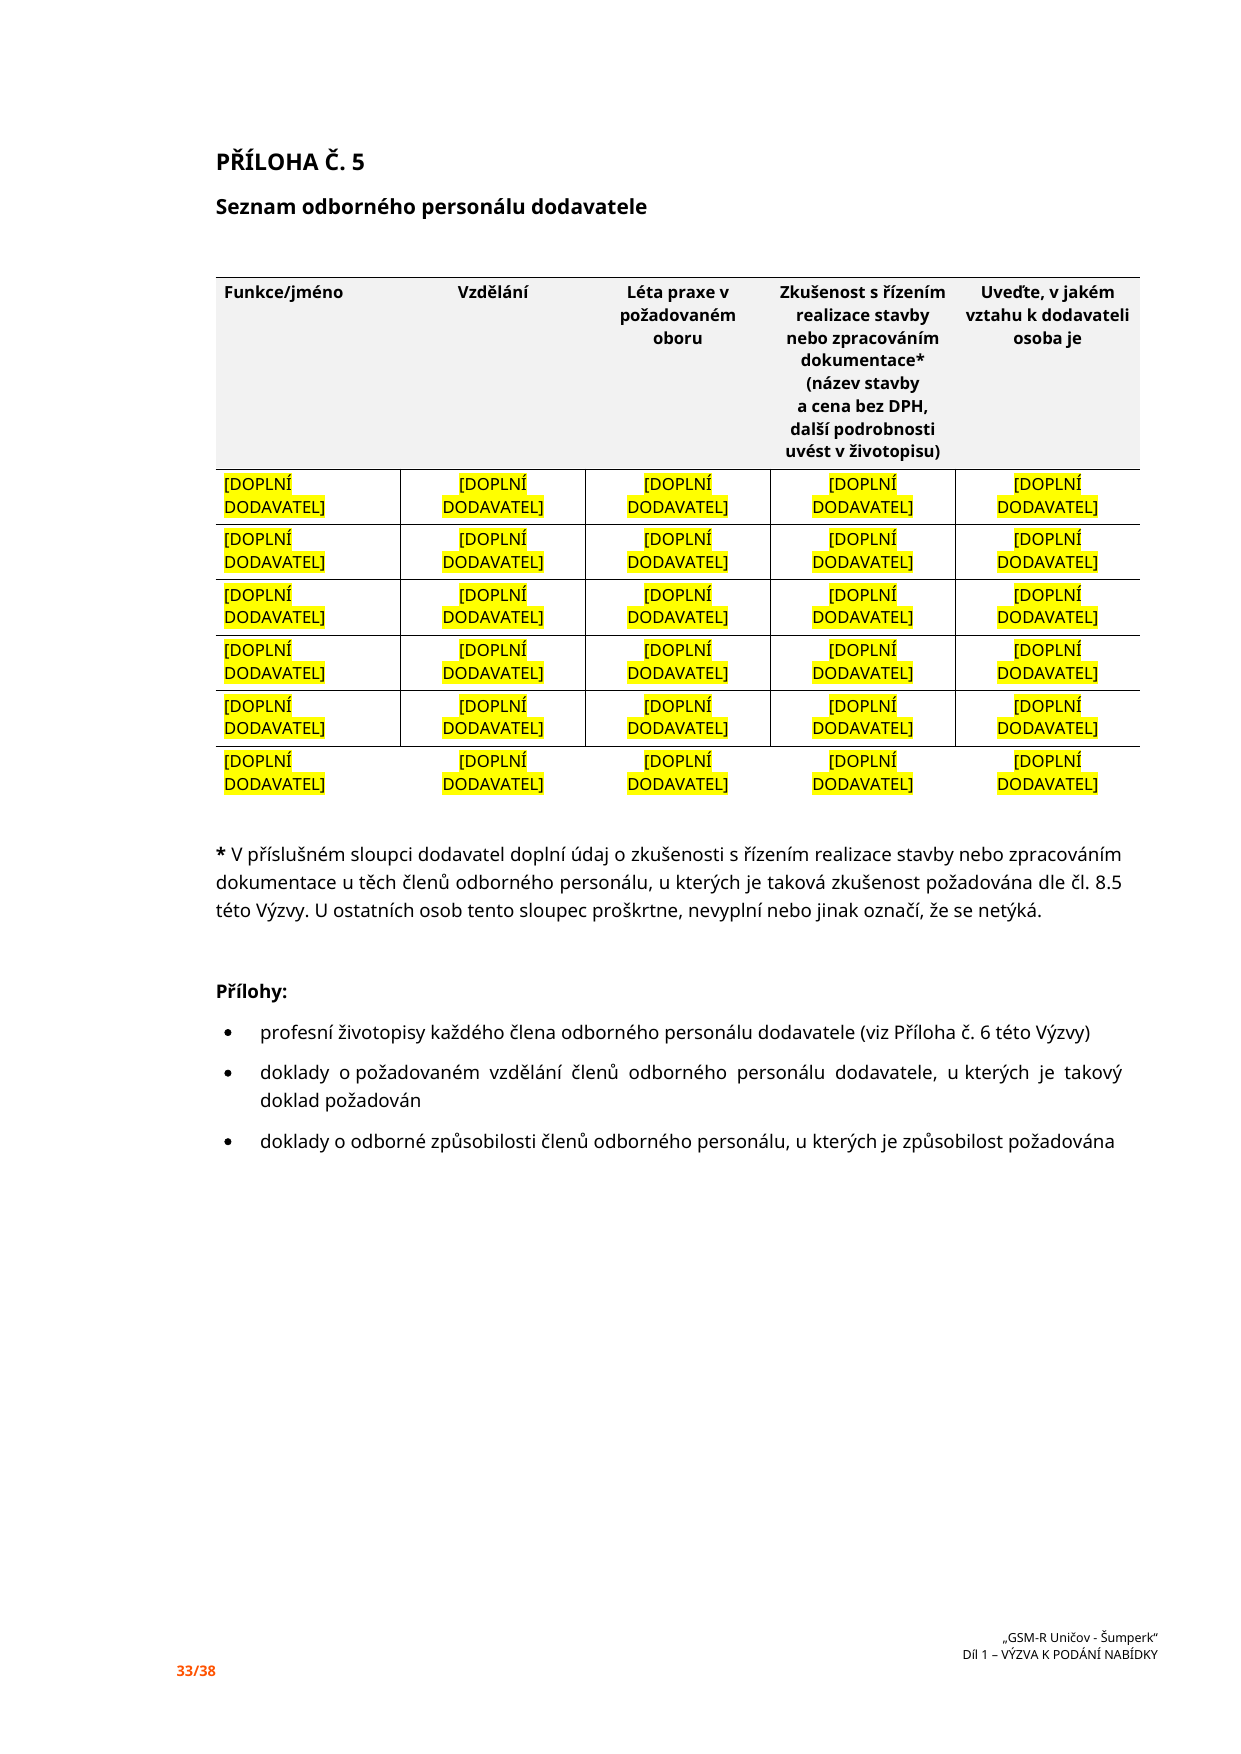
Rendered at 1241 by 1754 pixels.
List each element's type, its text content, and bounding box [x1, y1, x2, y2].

table_cell [DOPLNÍ DODAVATEL] [956, 470, 1140, 524]
text Seznam odborného personálu dodavatele [216, 192, 1122, 221]
table_cell [DOPLNÍ DODAVATEL] [401, 580, 585, 635]
table_cell [DOPLNÍ DODAVATEL] [955, 747, 1140, 801]
table_cell [DOPLNÍ DODAVATEL] [216, 636, 400, 690]
table_header Uveďte, v jakém vztahu k dodavateli osoba je [955, 278, 1140, 468]
table_cell [DOPLNÍ DODAVATEL] [216, 747, 400, 801]
text * V příslušném sloupci dodavatel doplní údaj o zkušenosti s řízením realizace stavby nebo zpracováním dokumentace u těch členů odborného personálu, u kterých je taková zkušenost požadována dle čl. 8.5 této Výzvy. U ostatních osob tento sloupec proškrtne, nevyplní nebo jinak označí, že se netýká. [216, 841, 1122, 923]
table_cell [DOPLNÍ DODAVATEL] [585, 747, 770, 801]
table_cell [DOPLNÍ DODAVATEL] [400, 747, 585, 801]
table_cell [DOPLNÍ DODAVATEL] [956, 636, 1140, 690]
table_cell [DOPLNÍ DODAVATEL] [956, 525, 1140, 579]
table_cell [DOPLNÍ DODAVATEL] [401, 470, 585, 524]
table_cell [DOPLNÍ DODAVATEL] [401, 691, 585, 746]
table_header Vzdělání [400, 278, 585, 468]
table_cell [DOPLNÍ DODAVATEL] [771, 580, 955, 635]
text Příloha č. 5 [216, 146, 1122, 177]
table_cell [DOPLNÍ DODAVATEL] [401, 525, 585, 579]
table_cell [DOPLNÍ DODAVATEL] [586, 580, 770, 635]
table_cell [DOPLNÍ DODAVATEL] [770, 747, 955, 801]
table_cell [DOPLNÍ DODAVATEL] [401, 636, 585, 690]
table_header Funkce/jméno [216, 278, 400, 468]
text doklady o odborné způsobilosti členů odborného personálu, u kterých je způsobilost požadována [224, 1128, 1122, 1154]
text profesní životopisy každého člena odborného personálu dodavatele (viz Příloha č. 6 této Výzvy) [224, 1019, 1122, 1044]
table_cell [DOPLNÍ DODAVATEL] [956, 580, 1140, 635]
table_cell [DOPLNÍ DODAVATEL] [216, 691, 400, 746]
table_cell [DOPLNÍ DODAVATEL] [956, 691, 1140, 746]
table_cell [DOPLNÍ DODAVATEL] [216, 470, 400, 524]
table_cell [DOPLNÍ DODAVATEL] [771, 636, 955, 690]
table_cell [DOPLNÍ DODAVATEL] [586, 691, 770, 746]
table_cell [DOPLNÍ DODAVATEL] [771, 470, 955, 524]
text Přílohy: [216, 978, 1122, 1004]
table_cell [DOPLNÍ DODAVATEL] [586, 470, 770, 524]
table_header Léta praxe v požadovaném oboru [585, 278, 770, 468]
text doklady o požadovaném vzdělání členů odborného personálu dodavatele, u kterých je takový doklad požadován [224, 1059, 1122, 1113]
table_cell [DOPLNÍ DODAVATEL] [216, 525, 400, 579]
table_cell [DOPLNÍ DODAVATEL] [771, 525, 955, 579]
table_cell [DOPLNÍ DODAVATEL] [216, 580, 400, 635]
table_cell [DOPLNÍ DODAVATEL] [771, 691, 955, 746]
table_cell [DOPLNÍ DODAVATEL] [586, 525, 770, 579]
table_header Zkušenost s řízením realizace stavby nebo zpracováním dokumentace* (název stavby a cena bez DPH, další podrobnosti uvést v životopisu) [770, 278, 955, 468]
table_cell [DOPLNÍ DODAVATEL] [586, 636, 770, 690]
